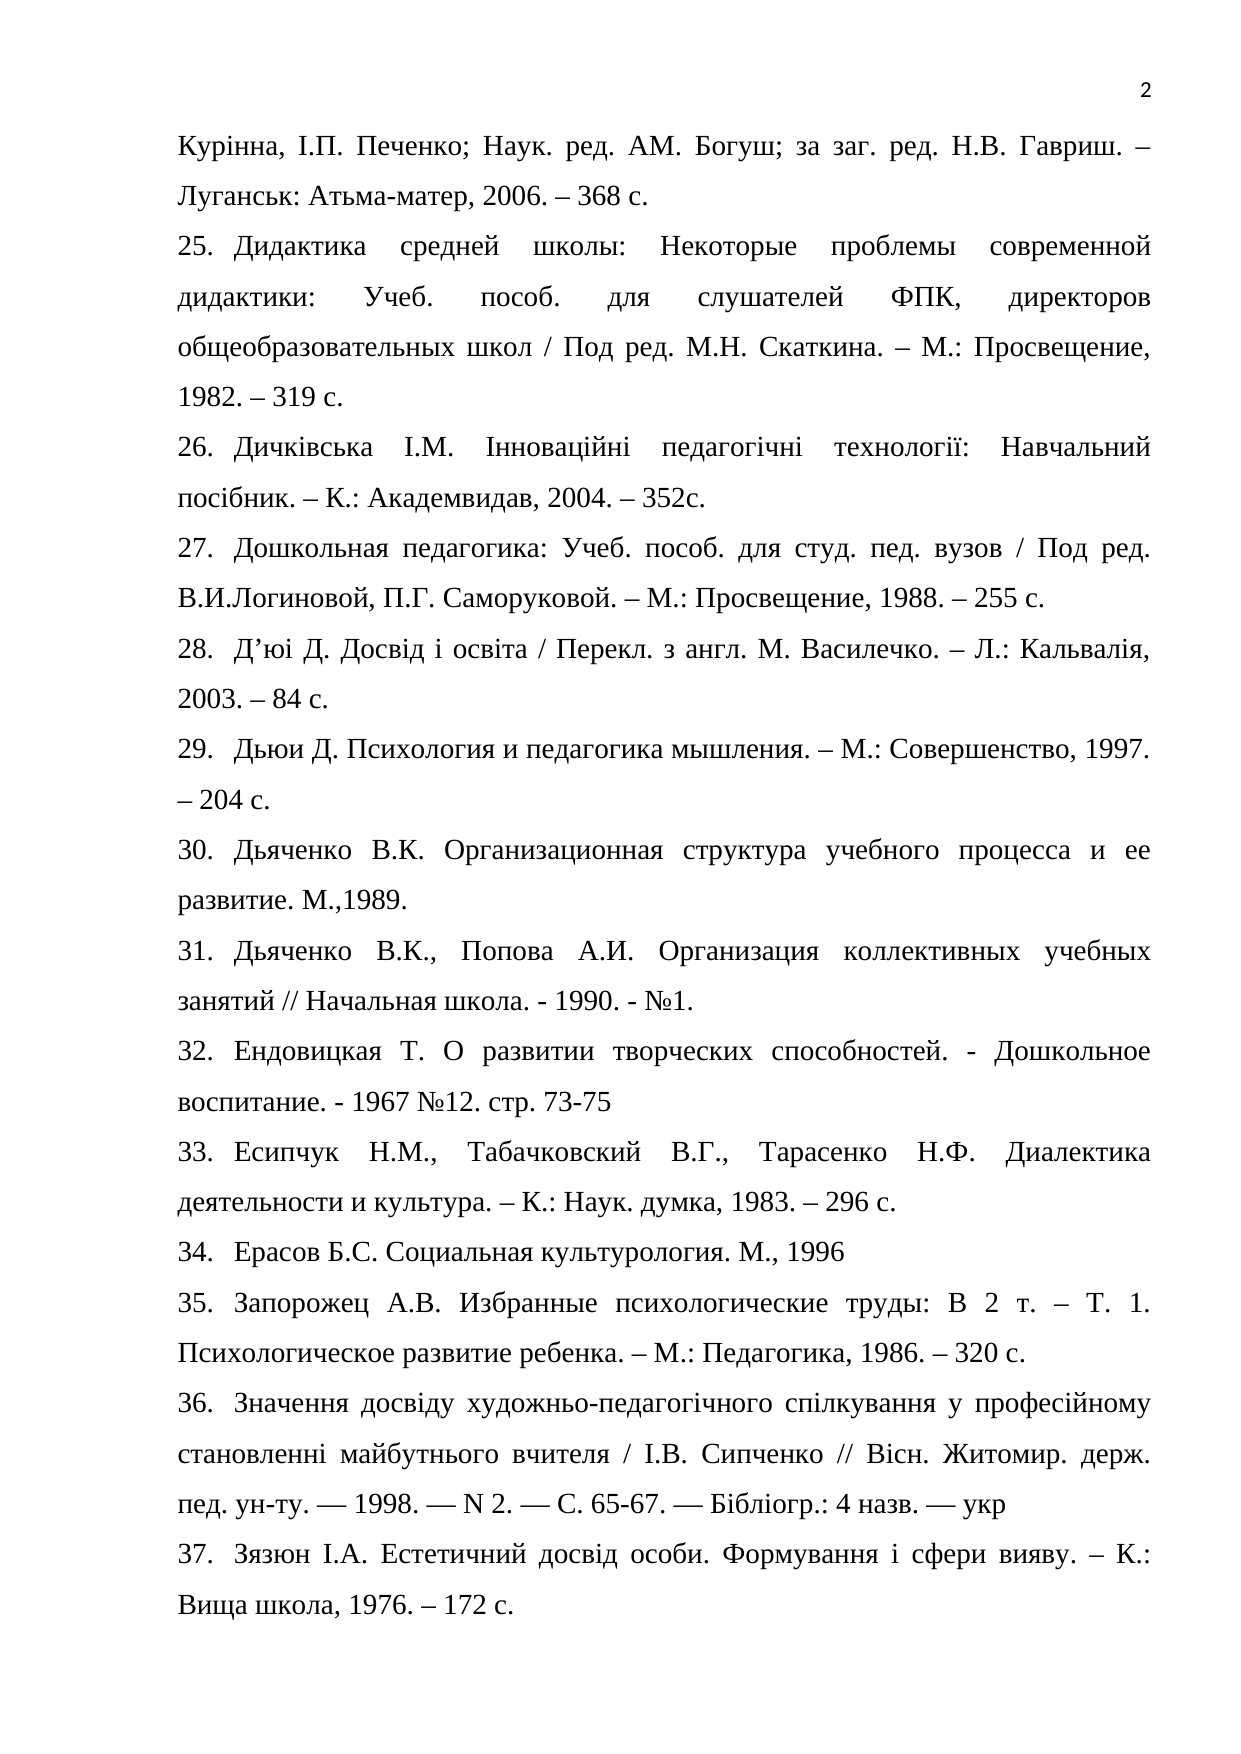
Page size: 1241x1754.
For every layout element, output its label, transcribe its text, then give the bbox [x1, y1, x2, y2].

list Ерасов Б.С. Социальная культурология. М., 1996 [177, 1234, 1152, 1268]
list Зязюн І.А. Естетичний досвід особи. Формування і сфери вияву. – К.: Вища школа, 1976. – 172 с. [177, 1536, 1152, 1620]
list Значення досвіду художньо-педагогічного спілкування у професійному становленні майбутнього вчителя / І.В. Сипченко // Вісн. Житомир. держ. пед. ун-ту. — 1998. — N 2. — С. 65-67. — Бібліогр.: 4 назв. — укp [177, 1386, 1152, 1520]
list Дьюи Д. Психология и педагогика мышления. – М.: Совершенство, 1997. – 204 с. [177, 731, 1152, 815]
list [177, 128, 1152, 212]
list Дичківська І.М. Інноваційні педагогічні технології: Навчальний посібник. – К.: Академвидав, 2004. – 352с. [177, 429, 1152, 513]
list Ендовицкая Т. О развитии творческих способностей. - Дошкольное воспитание. - 1967 №12. стр. 73-75 [177, 1033, 1152, 1117]
list Д’юі Д. Досвід і освіта / Перекл. з англ. М. Василечко. – Л.: Кальвалія, 2003. – 84 с. [177, 631, 1152, 715]
list Дьяченко В.К. Организационная структура учебного процесса и ее развитие. М.,1989. [177, 832, 1152, 916]
list Дидактика средней школы: Некоторые проблемы современной дидактики: Учеб. пособ. для слушателей ФПК, директоров общеобразовательных школ / Под ред. М.Н. Скаткина. – М.: Просвещение, 1982. – 319 с. [177, 228, 1152, 413]
list Дьяченко В.К., Попова А.И. Организация коллективных учебных занятий // Начальная школа. - 1990. - №1. [177, 933, 1152, 1017]
list Есипчук Н.М., Табачковский В.Г., Тарасенко Н.Ф. Диалектика деятельности и культура. – К.: Наук. думка, 1983. – 296 с. [177, 1134, 1152, 1218]
list Дошкольная педагогика: Учеб. пособ. для студ. пед. вузов / Под ред. В.И.Логиновой, П.Г. Саморуковой. – М.: Просвещение, 1988. – 255 с. [177, 530, 1152, 614]
list Запорожец А.В. Избранные психологические труды: В 2 т. – Т. 1. Психологическое развитие ребенка. – М.: Педагогика, 1986. – 320 с. [177, 1285, 1152, 1369]
